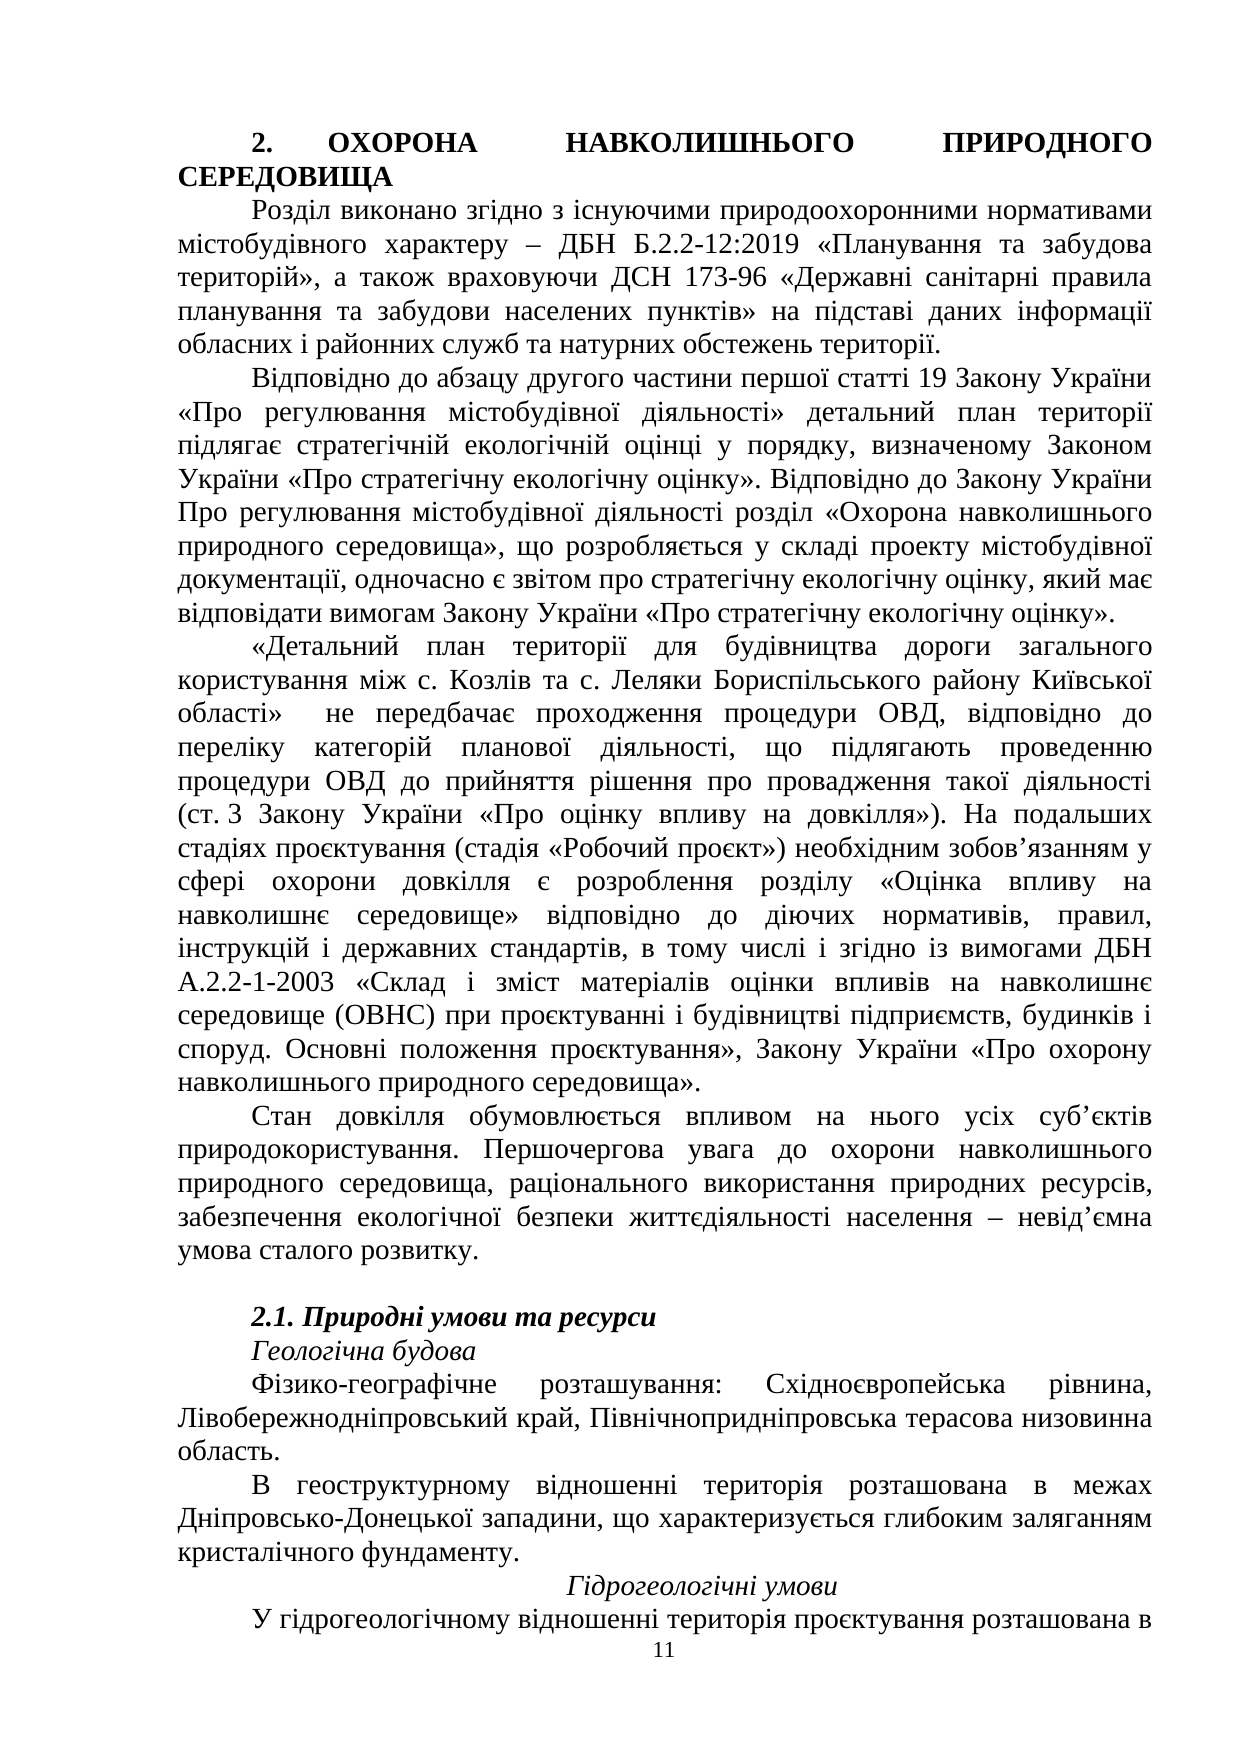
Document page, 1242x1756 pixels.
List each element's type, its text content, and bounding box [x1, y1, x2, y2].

text 2.1. Природні умови та ресурси [177, 1299, 1153, 1333]
text В геоструктурному відношенні територія розташована в межах Дніпровсько-Донецької западини, що характеризується глибоким заляганням кристалічного фундаменту. [177, 1467, 1153, 1568]
text Відповідно до абзацу другого частини першої статті 19 Закону України «Про регулювання містобудівної діяльності» детальний план території підлягає стратегічній екологічній оцінці у порядку, визначеному Законом України «Про стратегічну екологічну оцінку». Відповідно до Закону України Про регулювання містобудівної діяльності розділ «Охорона навколишнього природного середовища», що розробляється у складі проекту містобудівної документації, одночасно є звітом про стратегічну екологічну оцінку, який має відповідати вимогам Закону України «Про стратегічну екологічну оцінку». [177, 360, 1153, 628]
list ОХОРОНА НАВКОЛИШНЬОГО ПРИРОДНОГО СЕРЕДОВИЩА [177, 125, 1153, 192]
text «Детальний план території для будівництва дороги загального користування між с. Козлів та с. Леляки Бориспільського району Київської області» не передбачає проходження процедури ОВД, відповідно до переліку категорій планової діяльності, що підлягають проведенню процедури ОВД до прийняття рішення про провадження такої діяльності (ст. 3 Закону України «Про оцінку впливу на довкілля»). На подальших стадіях проєктування (стадія «Робочий проєкт») необхідним зобов’язанням у сфері охорони довкілля є розроблення розділу «Оцінка впливу на навколишнє середовище» відповідно до діючих нормативів, правил, інструкцій і державних стандартів, в тому числі і згідно із вимогами ДБН А.2.2-1-2003 «Склад і зміст матеріалів оцінки впливів на навколишнє середовище (ОВНС) при проєктуванні і будівництві підприємств, будинків і споруд. Основні положення проєктування», Закону України «Про охорону навколишнього природного середовища». [177, 628, 1153, 1098]
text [177, 1601, 1153, 1635]
text Фізико-географічне розташування: Східноєвропейська рівнина, Лівобережнодніпровський край, Північнопридніпровська терасова низовинна область. [177, 1366, 1153, 1467]
text Стан довкілля обумовлюється впливом на нього усіх суб’єктів природокористування. Першочергова увага до охорони навколишнього природного середовища, раціонального використання природних ресурсів, забезпечення екологічної безпеки життєдіяльності населення – невід’ємна умова сталого розвитку. [177, 1098, 1153, 1266]
text Геологічна будова [177, 1333, 1153, 1366]
text Розділ виконано згідно з існуючими природоохоронними нормативами містобудівного характеру – ДБН Б.2.2-12:2019 «Планування та забудова територій», а також враховуючи ДСН 173-96 «Державні санітарні правила планування та забудови населених пунктів» на підставі даних інформації обласних і районних служб та натурних обстежень території. [177, 192, 1153, 360]
text Гідрогеологічні умови [177, 1568, 1153, 1601]
